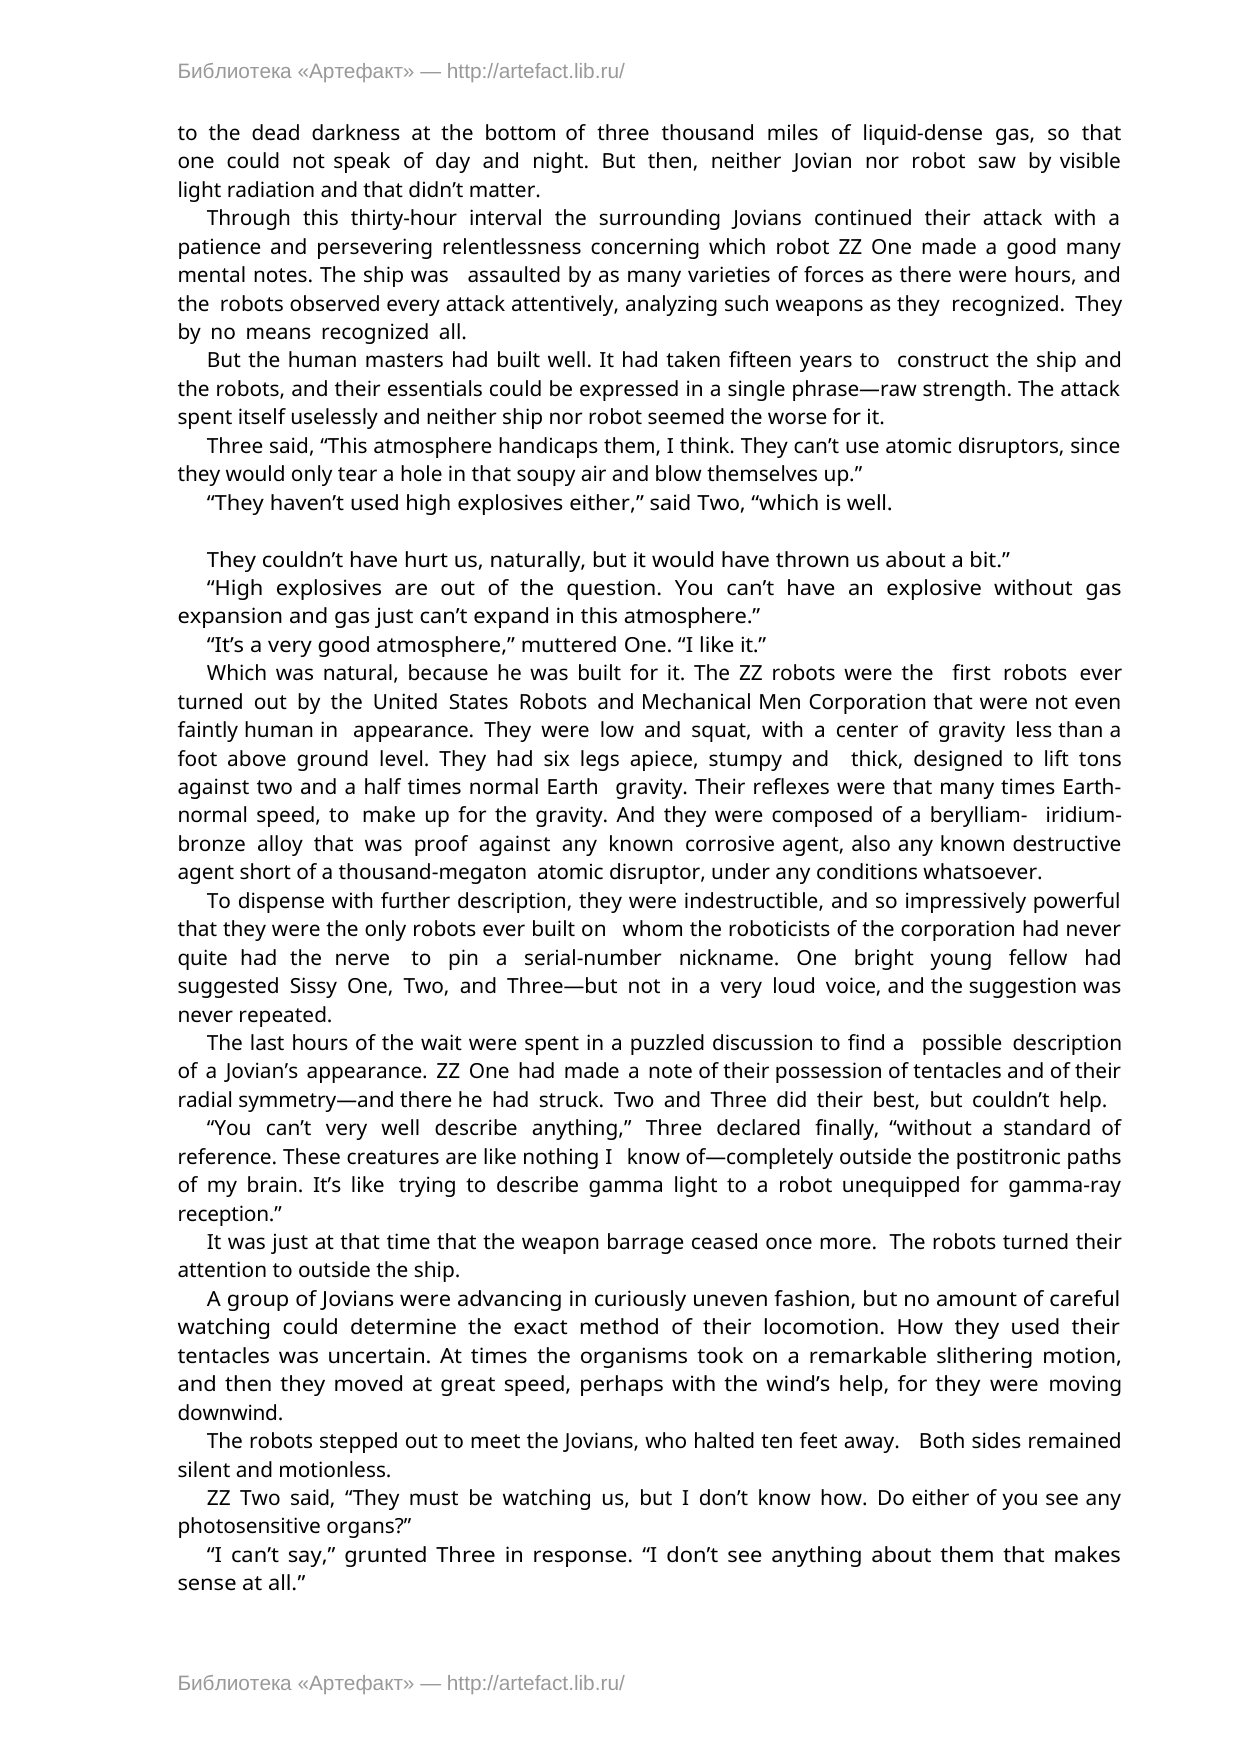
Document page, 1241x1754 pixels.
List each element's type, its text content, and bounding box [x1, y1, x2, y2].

text Through this thirty-hour interval the surrounding Jovians continued their attack with a patience and persevering relentlessness concerning which robot ZZ One made a good many mental notes. The ship was assaulted by as many varieties of forces as there were hours, and the robots observed every attack attentively, analyzing such weapons as they recognized. They by no means recognized all. [177, 203, 1122, 346]
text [177, 118, 1122, 203]
text To dispense with further description, they were indestructible, and so impressively powerful that they were the only robots ever built on whom the roboticists of the corporation had never quite had the nerve to pin a serial-number nickname. One bright young fellow had suggested Sissy One, Two, and Three—but not in a very loud voice, and the suggestion was never repeated. [177, 886, 1122, 1028]
text “It’s a very good atmosphere,” muttered One. “I like it.” [177, 630, 1122, 658]
text Which was natural, because he was built for it. The ZZ robots were the ﬁrst robots ever turned out by the United States Robots and Mechanical Men Corporation that were not even faintly human in appearance. They were low and squat, with a center of gravity less than a foot above ground level. They had six legs apiece, stumpy and thick, designed to lift tons against two and a half times normal Earth gravity. Their reﬂexes were that many times Earth-normal speed, to make up for the gravity. And they were composed of a berylliam- iridium-bronze alloy that was proof against any known corrosive agent, also any known destructive agent short of a thousand-megaton atomic disruptor, under any conditions whatsoever. [177, 658, 1122, 886]
text It was just at that time that the weapon barrage ceased once more. The robots turned their attention to outside the ship. [177, 1227, 1122, 1284]
text “You can’t very well describe anything,” Three declared ﬁnally, “without a standard of reference. These creatures are like nothing I know of—completely outside the postitronic paths of my brain. It’s like trying to describe gamma light to a robot unequipped for gamma-ray reception.” [177, 1113, 1122, 1227]
text The last hours of the wait were spent in a puzzled discussion to ﬁnd a possible description of a Jovian’s appearance. ZZ One had made a note of their possession of tentacles and of their radial symmetry—and there he had struck. Two and Three did their best, but couldn’t help. [177, 1028, 1122, 1113]
text A group of Jovians were advancing in curiously uneven fashion, but no amount of careful watching could determine the exact method of their locomotion. How they used their tentacles was uncertain. At times the organisms took on a remarkable slithering motion, and then they moved at great speed, perhaps with the wind’s help, for they were moving downwind. [177, 1284, 1122, 1426]
text They couldn’t have hurt us, naturally, but it would have thrown us about a bit.” [177, 545, 1122, 573]
text “High explosives are out of the question. You can’t have an explosive without gas expansion and gas just can’t expand in this atmosphere.” [177, 573, 1122, 630]
text “I can’t say,” grunted Three in response. “I don’t see anything about them that makes sense at all.” [177, 1540, 1122, 1597]
text But the human masters had built well. It had taken ﬁfteen years to construct the ship and the robots, and their essentials could be expressed in a single phrase—raw strength. The attack spent itself uselessly and neither ship nor robot seemed the worse for it. [177, 346, 1122, 431]
text “They haven’t used high explosives either,” said Two, “which is well. [177, 488, 1122, 516]
text Three said, “This atmosphere handicaps them, I think. They can’t use atomic disruptors, since they would only tear a hole in that soupy air and blow themselves up.” [177, 431, 1122, 488]
text ZZ Two said, “They must be watching us, but I don’t know how. Do either of you see any photosensitive organs?” [177, 1483, 1122, 1540]
text The robots stepped out to meet the Jovians, who halted ten feet away. Both sides remained silent and motionless. [177, 1426, 1122, 1483]
